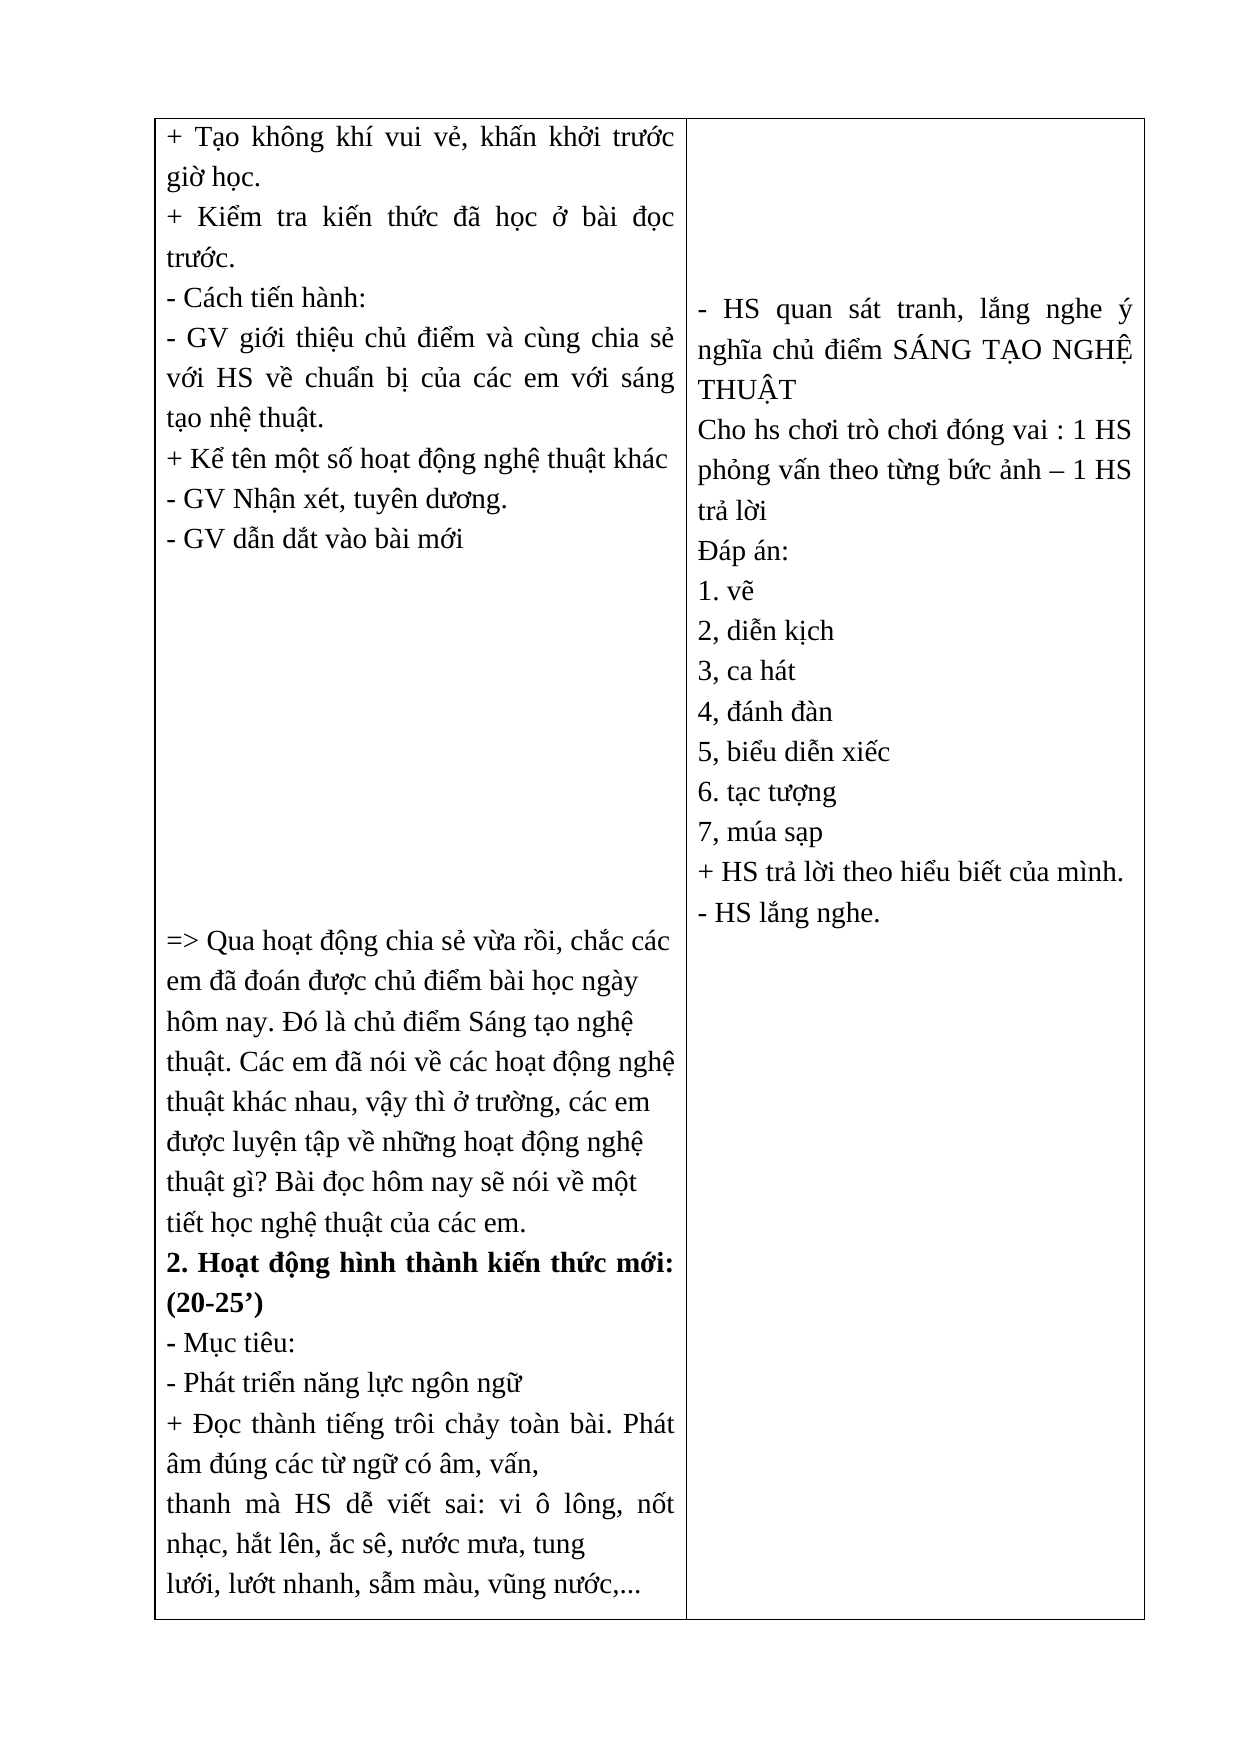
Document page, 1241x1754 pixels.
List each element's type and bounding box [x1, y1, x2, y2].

table_cell [156, 119, 686, 1618]
table_cell [687, 119, 1144, 1618]
